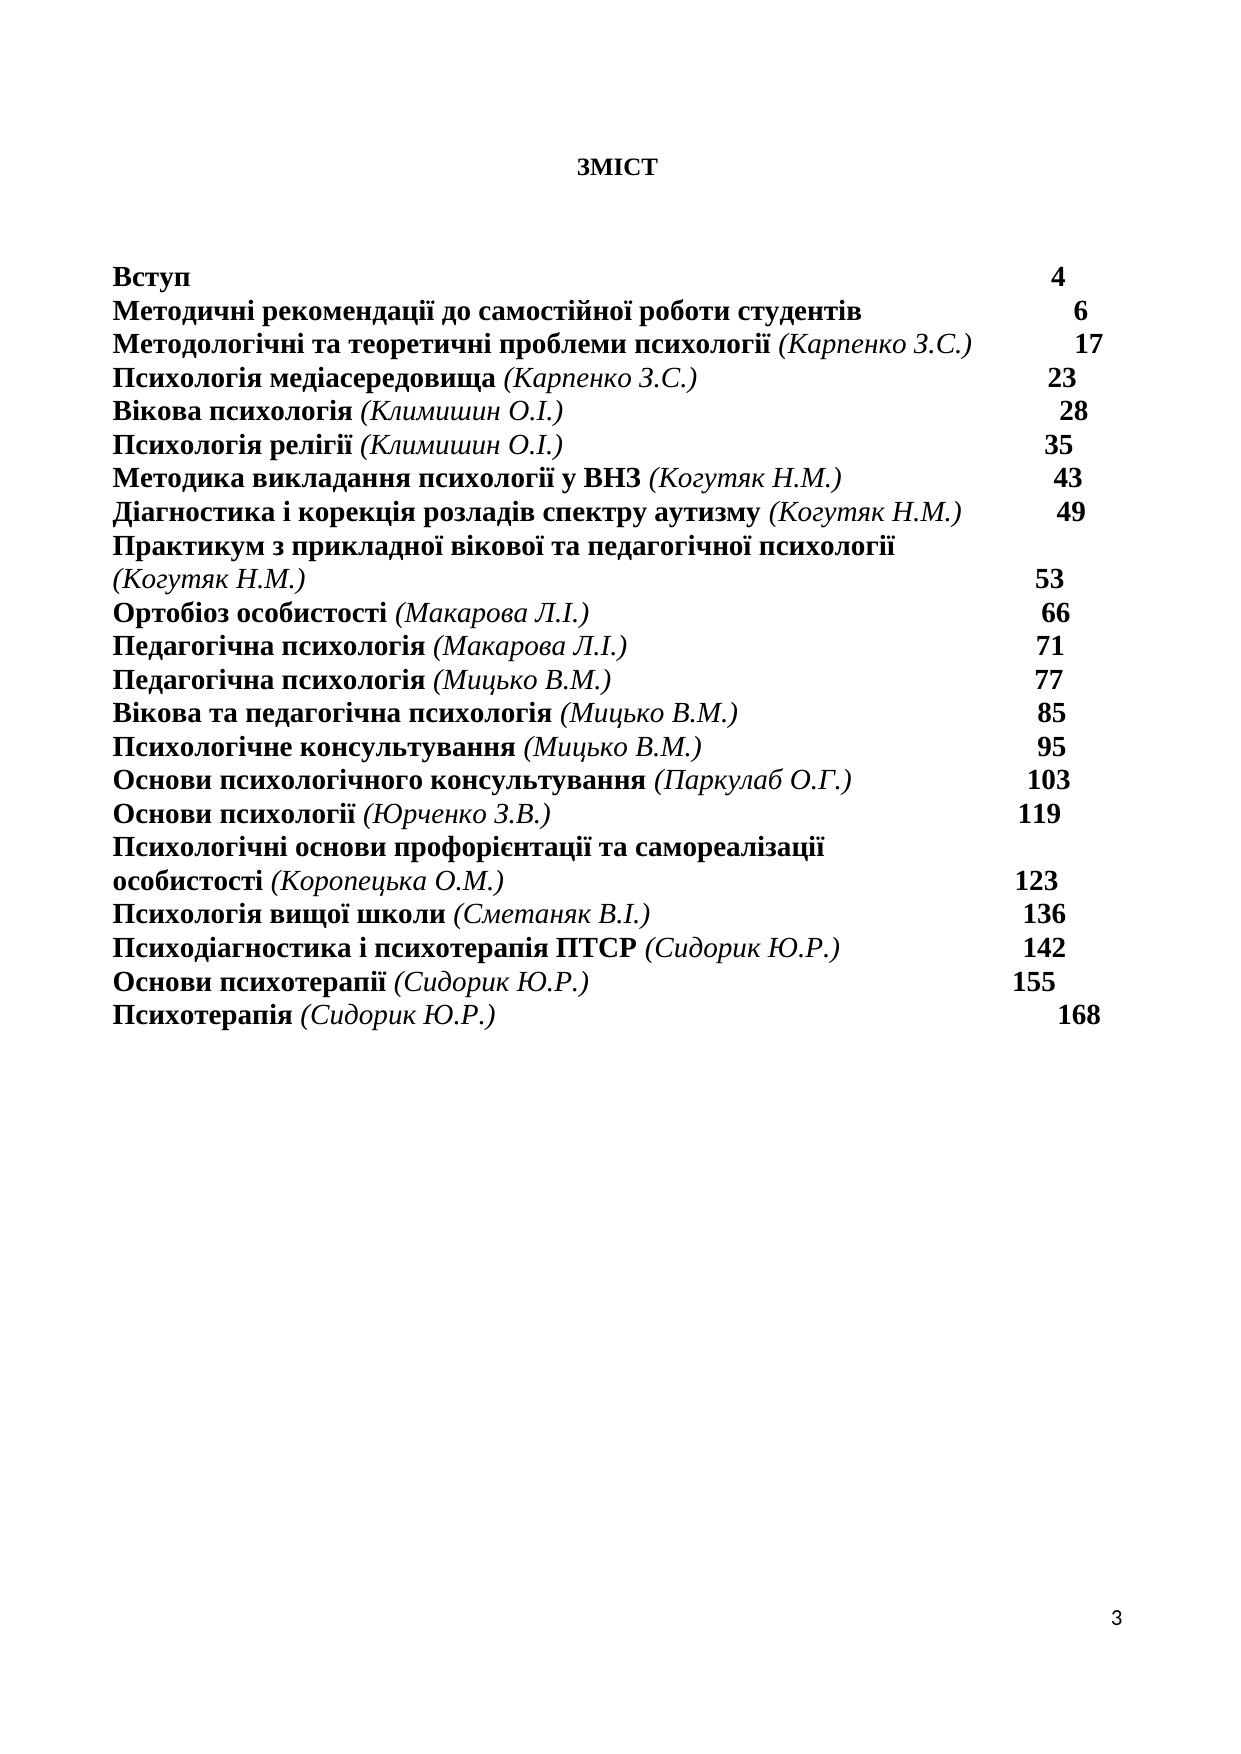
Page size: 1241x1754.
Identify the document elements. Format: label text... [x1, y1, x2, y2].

text Психологія релігії (Климишин О.І.) 35 [112, 427, 1122, 461]
text Психодіагностика і психотерапія ПТСР (Сидорик Ю.Р.) 142 [112, 930, 1122, 964]
text ЗМІСТ [112, 152, 1122, 180]
text Психологічне консультування (Мицько В.М.) 95 [112, 729, 1122, 762]
text Методологічні та теоретичні проблеми психології (Карпенко З.С.) 17 [112, 326, 1122, 360]
text Психологічні основи профорієнтації та самореалізації [112, 829, 1122, 863]
text Психотерапія (Сидорик Ю.Р.) 168 [112, 997, 1122, 1031]
text Вступ 4 [112, 259, 1122, 293]
text Практикум з прикладної вікової та педагогічної психології [112, 528, 1122, 561]
text Педагогічна психологія (Мицько В.М.) 77 [112, 662, 1122, 695]
text Методика викладання психології у ВНЗ (Когутяк Н.М.) 43 [112, 461, 1122, 494]
text Методичні рекомендації до самостійної роботи студентів 6 [112, 293, 1122, 326]
text Психологія вищої школи (Сметаняк В.І.) 136 [112, 897, 1122, 930]
text Основи психотерапії (Сидорик Ю.Р.) 155 [112, 964, 1122, 997]
text Основи психології (Юрченко З.В.) 119 [112, 796, 1122, 829]
text Ортобіоз особистості (Макарова Л.І.) 66 [112, 595, 1122, 628]
text Вікова психологія (Климишин О.І.) 28 [112, 393, 1122, 427]
text Вікова та педагогічна психологія (Мицько В.М.) 85 [112, 695, 1122, 729]
text Педагогічна психологія (Макарова Л.І.) 71 [112, 628, 1122, 662]
text особистості (Коропецька О.М.) 123 [112, 863, 1122, 897]
text Діагностика і корекція розладів спектру аутизму (Когутяк Н.М.) 49 [112, 494, 1122, 528]
text (Когутяк Н.М.) 53 [112, 561, 1122, 595]
text Психологія медіасередовища (Карпенко З.С.) 23 [112, 360, 1122, 393]
text Основи психологічного консультування (Паркулаб О.Г.) 103 [112, 762, 1122, 796]
